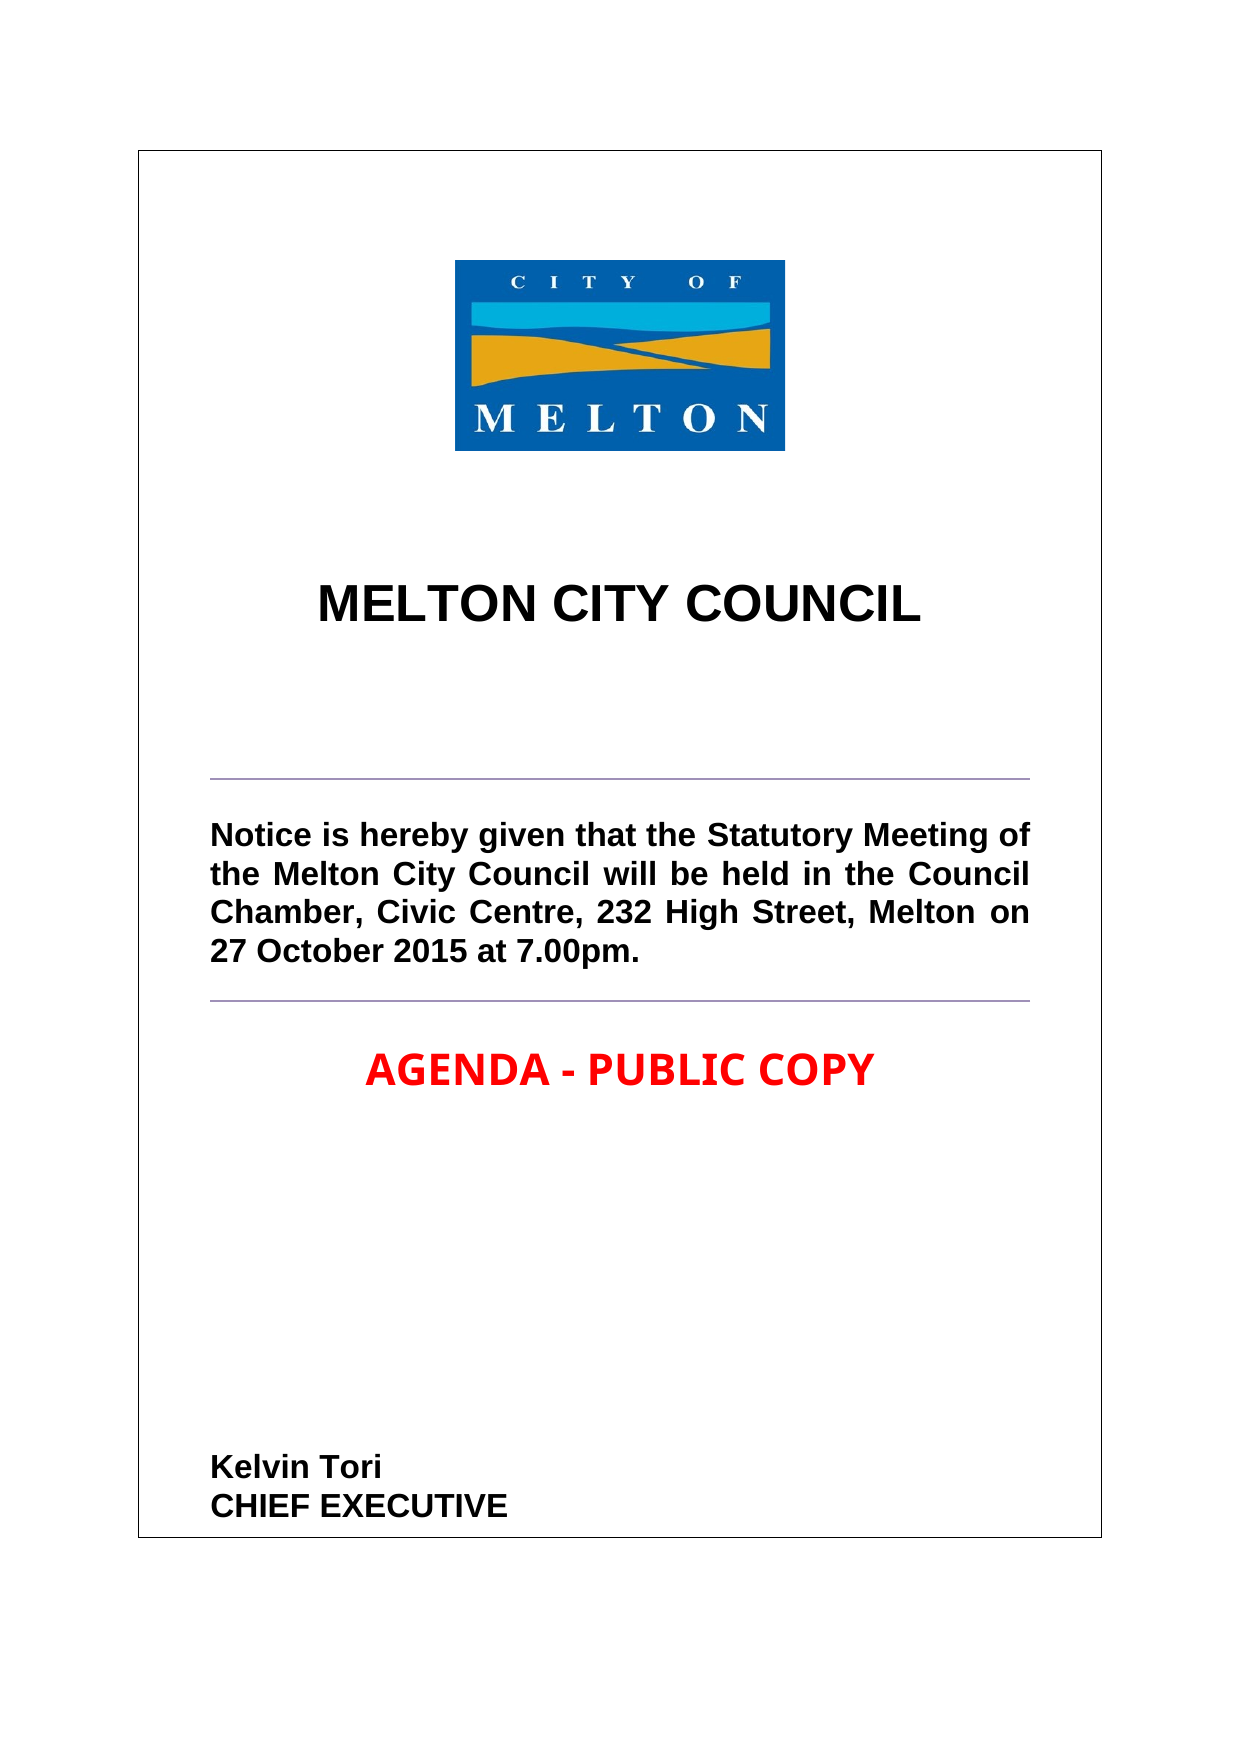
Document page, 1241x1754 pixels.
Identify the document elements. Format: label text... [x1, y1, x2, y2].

table_header MELTON CITY COUNCIL Notice is hereby given that the Statutory Meeting of the Melton City Council will be held in the Council Chamber, Civic Centre, 232 High Street, Melton on 27 October 2015 at 7.00pm. AGENDA - PUBLIC COPY [139, 151, 1101, 1393]
table_cell Kelvin Tori CHIEF EXECUTIVE [139, 1393, 1101, 1537]
picture [455, 260, 786, 451]
